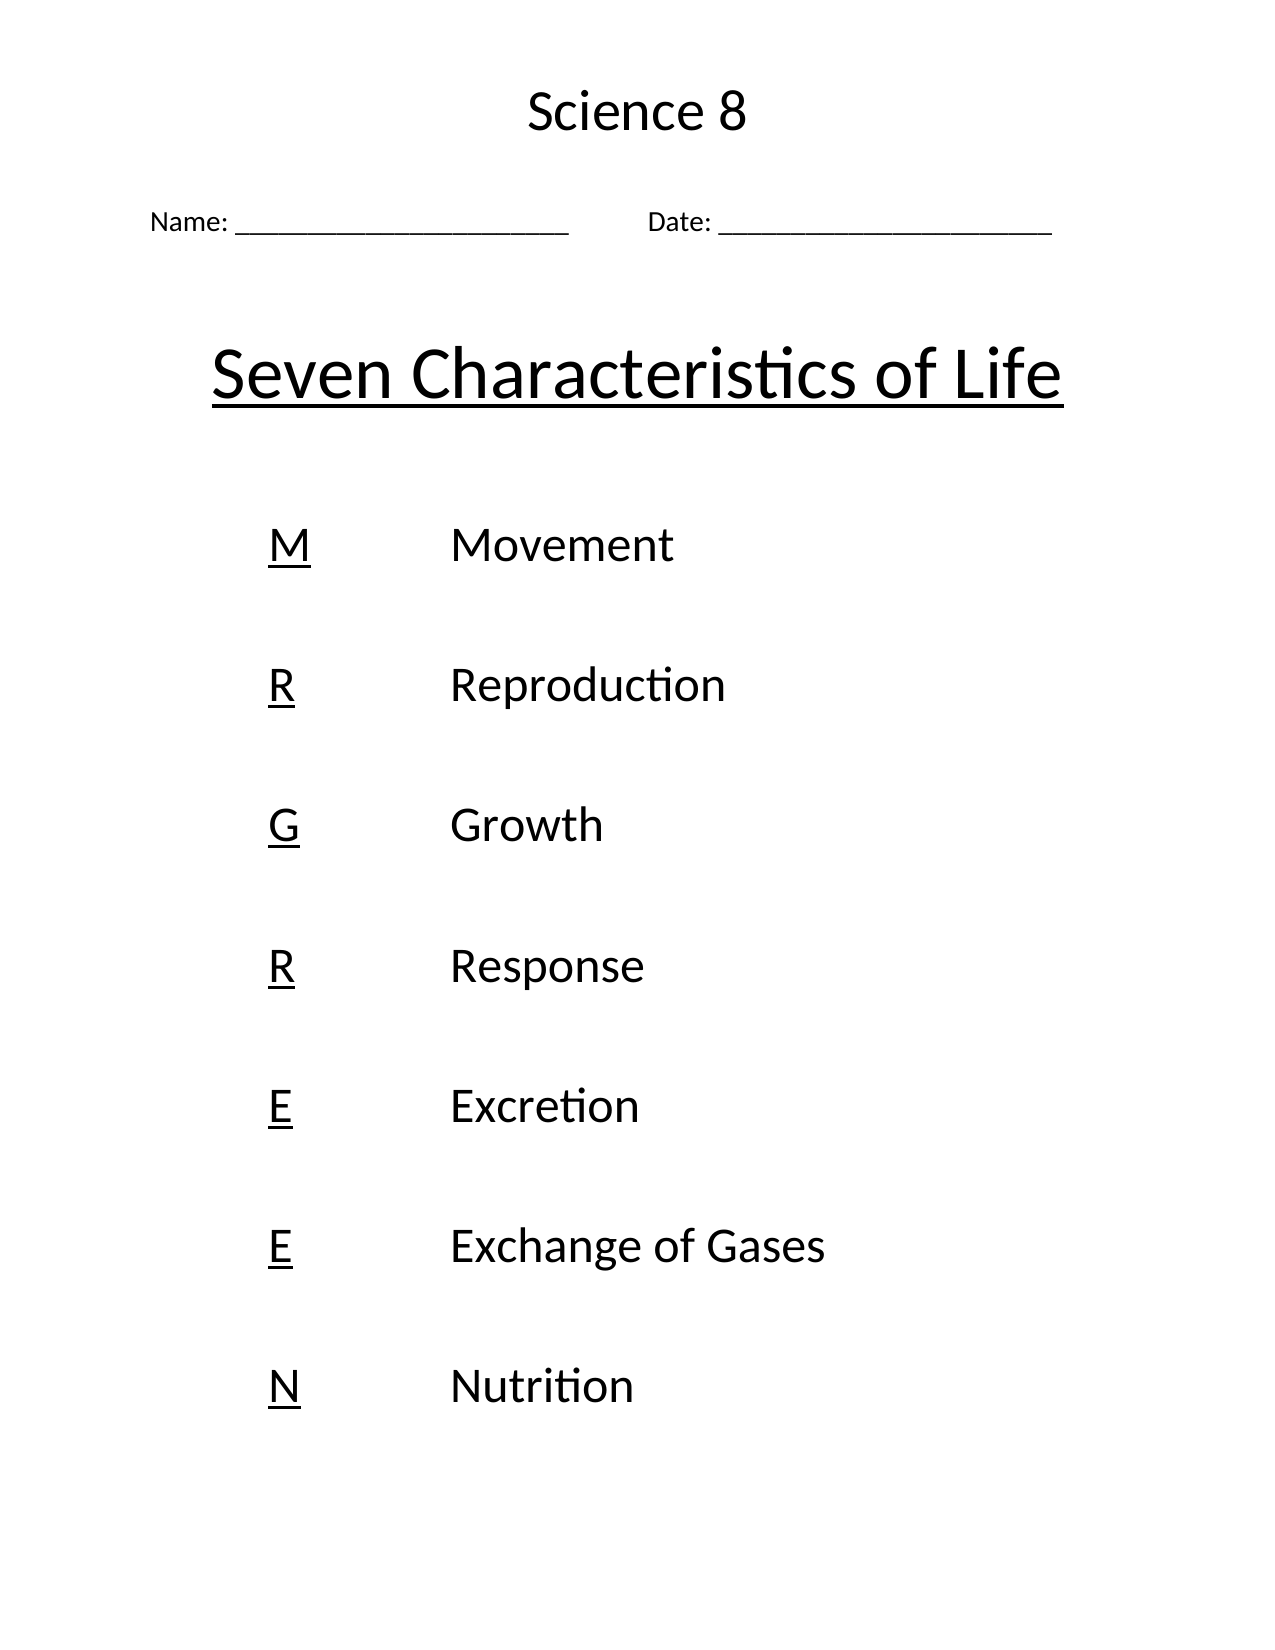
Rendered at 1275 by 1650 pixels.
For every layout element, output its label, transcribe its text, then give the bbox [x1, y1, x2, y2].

text Seven Characteristics of Life [150, 326, 1125, 417]
text N Nutrition [268, 1354, 1125, 1415]
text M Movement [268, 513, 1125, 574]
text R Response [268, 933, 1125, 994]
text E Excretion [268, 1074, 1125, 1135]
text R Reproduction [268, 653, 1125, 714]
text E Exchange of Gases [268, 1214, 1125, 1275]
text G Growth [268, 793, 1125, 854]
text Name: _______________________ Date: _______________________ [150, 203, 1125, 239]
